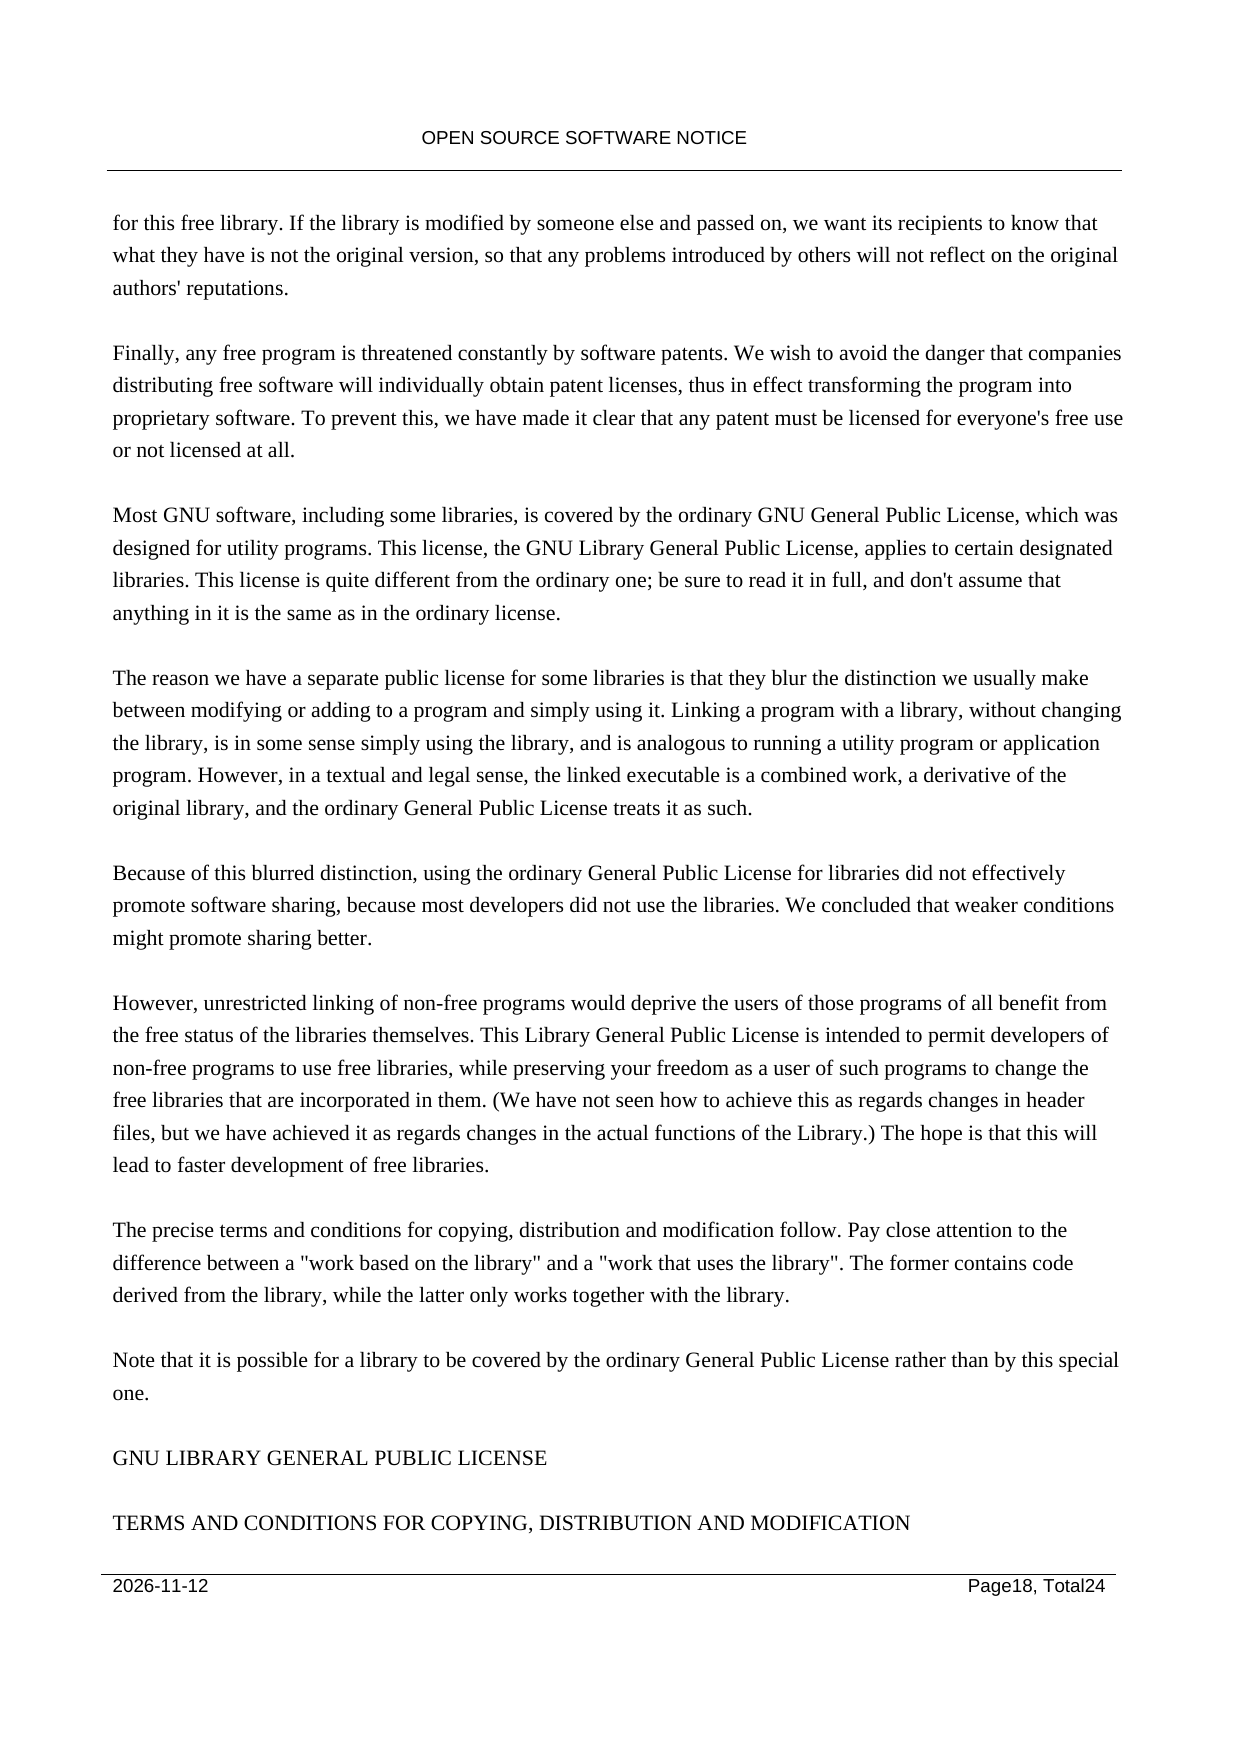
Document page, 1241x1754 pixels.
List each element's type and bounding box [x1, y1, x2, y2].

text [112, 206, 1128, 1539]
